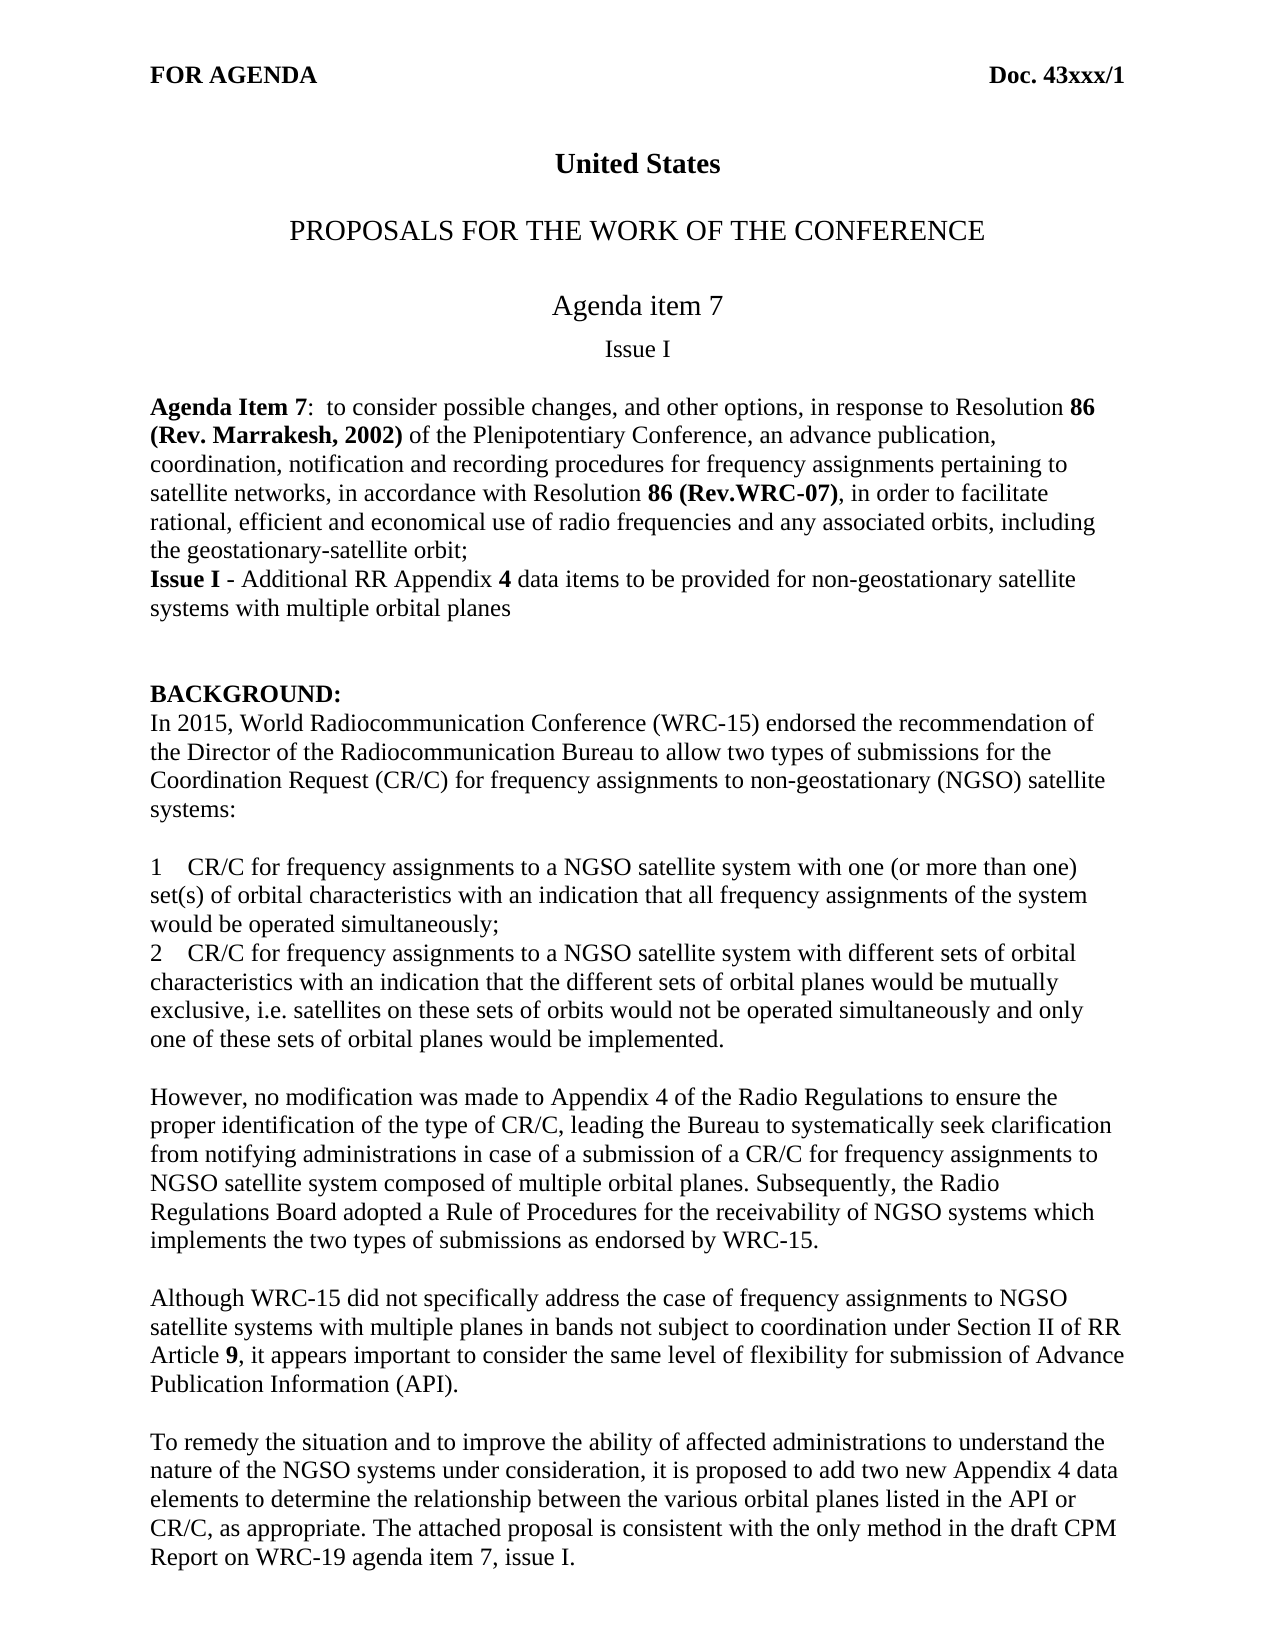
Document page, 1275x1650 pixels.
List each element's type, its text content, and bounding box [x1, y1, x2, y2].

text 1 CR/C for frequency assignments to a NGSO satellite system with one (or more than one) set(s) of orbital characteristics with an indication that all frequency assignments of the system would be operated simultaneously; [150, 852, 1125, 938]
text To remedy the situation and to improve the ability of affected administrations to understand the nature of the NGSO systems under consideration, it is proposed to add two new Appendix 4 data elements to determine the relationship between the various orbital planes listed in the API or CR/C, as appropriate. The attached proposal is consistent with the only method in the draft CPM Report on WRC-19 agenda item 7, issue I. [150, 1427, 1125, 1570]
text BACKGROUND: [150, 679, 1125, 708]
text However, no modification was made to Appendix 4 of the Radio Regulations to ensure the proper identification of the type of CR/C, leading the Bureau to systematically seek clarification from notifying administrations in case of a submission of a CR/C for frequency assignments to NGSO satellite system composed of multiple orbital planes. Subsequently, the Radio Regulations Board adopted a Rule of Procedures for the receivability of NGSO systems which implements the two types of submissions as endorsed by WRC-15. [150, 1082, 1125, 1254]
text Issue I - Additional RR Appendix 4 data items to be provided for non-geostationary satellite systems with multiple orbital planes [150, 564, 1125, 622]
text United States [150, 146, 1125, 180]
text Agenda Item 7: to consider possible changes, and other options, in response to Resolution 86 (Rev. Marrakesh, 2002) of the Plenipotentiary Conference, an advance publication, coordination, notification and recording procedures for frequency assignments pertaining to satellite networks, in accordance with Resolution 86 (Rev.WRC-07), in order to facilitate rational, efficient and economical use of radio frequencies and any associated orbits, including the geostationary-satellite orbit; [150, 392, 1125, 564]
text Although WRC-15 did not specifically address the case of frequency assignments to NGSO satellite systems with multiple planes in bands not subject to coordination under Section II of RR Article 9, it appears important to consider the same level of flexibility for submission of Advance Publication Information (API). [150, 1283, 1125, 1398]
text In 2015, World Radiocommunication Conference (WRC-15) endorsed the recommendation of the Director of the Radiocommunication Bureau to allow two types of submissions for the Coordination Request (CR/C) for frequency assignments to non-geostationary (NGSO) satellite systems: [150, 708, 1125, 823]
text 2 CR/C for frequency assignments to a NGSO satellite system with different sets of orbital characteristics with an indication that the different sets of orbital planes would be mutually exclusive, i.e. satellites on these sets of orbits would not be operated simultaneously and only one of these sets of orbital planes would be implemented. [150, 938, 1125, 1053]
text Issue I [150, 334, 1125, 363]
text PROPOSALS FOR THE WORK OF THE CONFERENCE [150, 213, 1125, 247]
subtitle Agenda item 7 [150, 288, 1125, 322]
